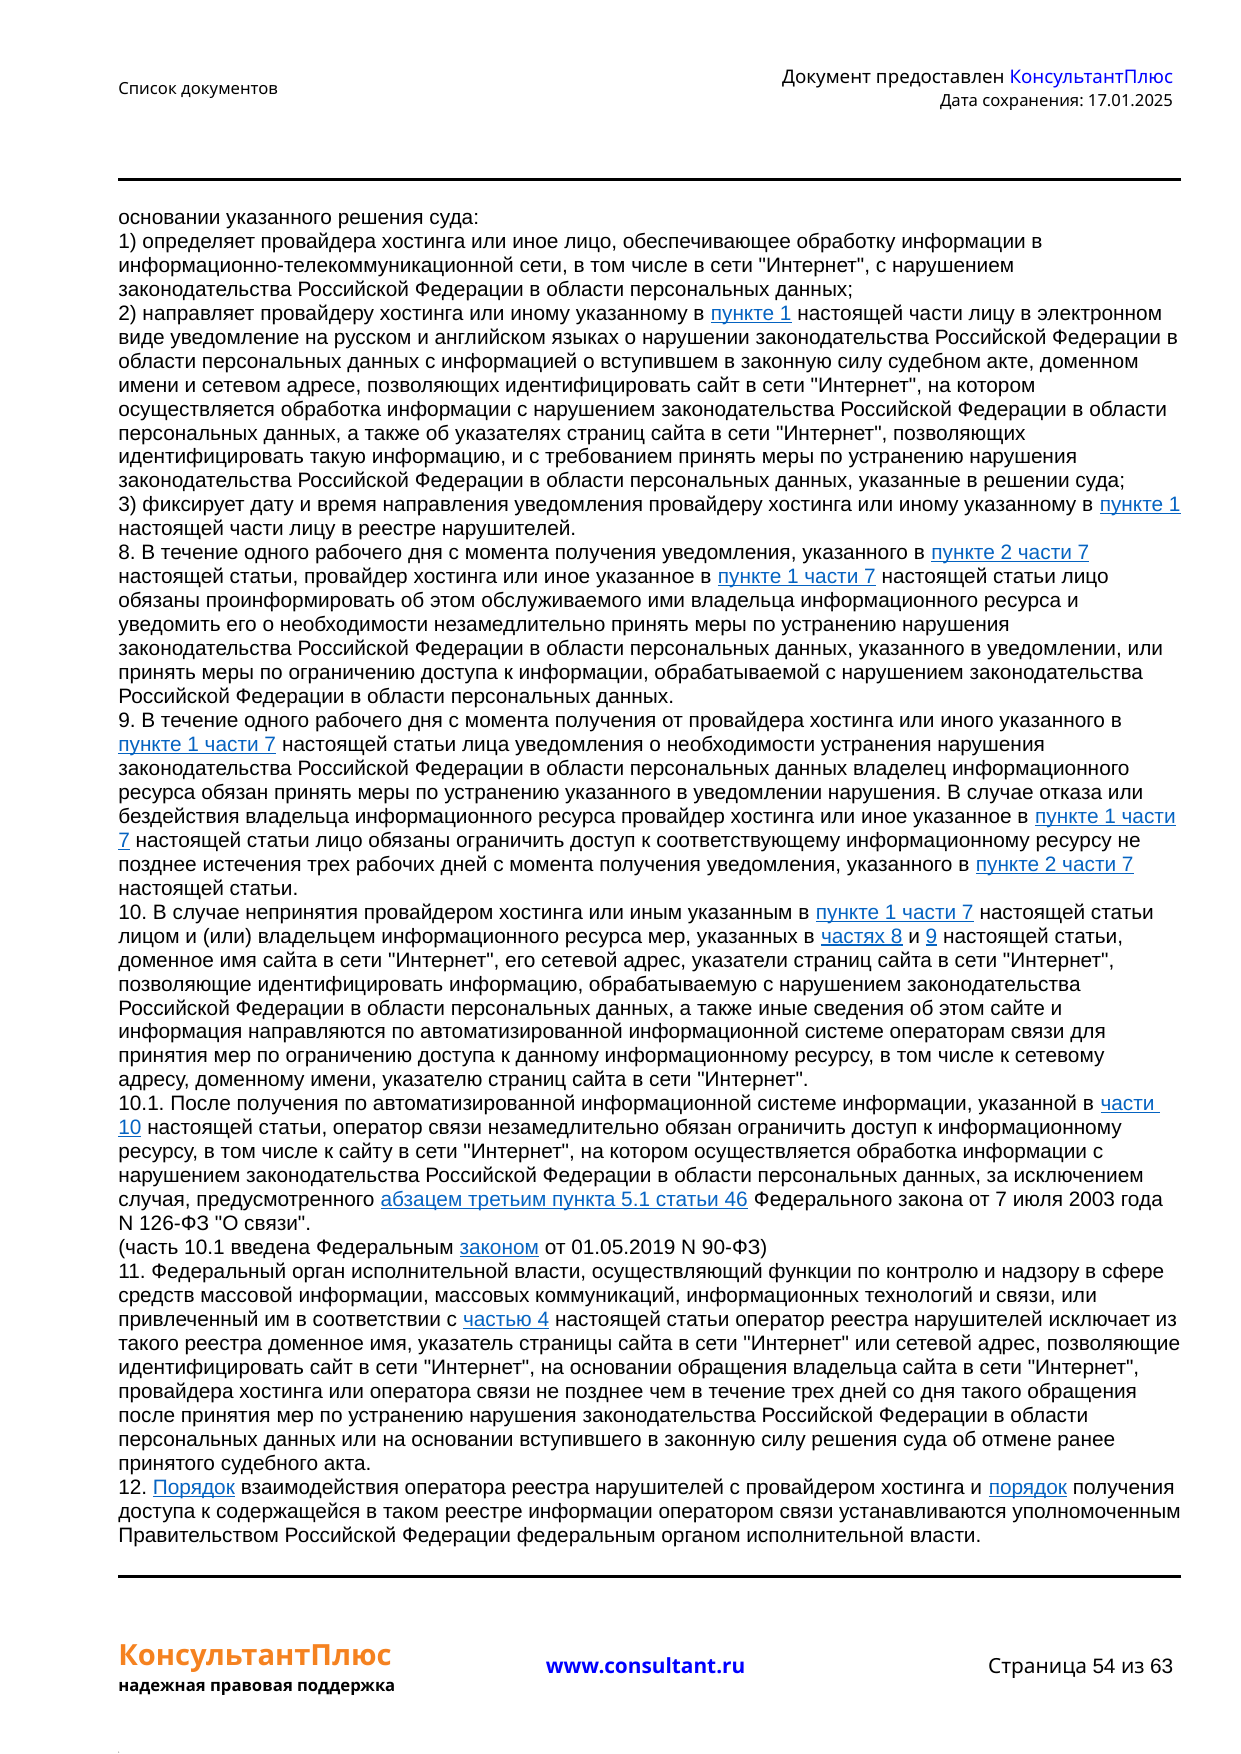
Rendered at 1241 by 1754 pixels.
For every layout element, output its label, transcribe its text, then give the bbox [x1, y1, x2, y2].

text 1) определяет провайдера хостинга или иное лицо, обеспечивающее обработку информации в информационно-телекоммуникационной сети, в том числе в сети "Интернет", с нарушением законодательства Российской Федерации в области персональных данных; [118, 229, 1181, 301]
text 11. Федеральный орган исполнительной власти, осуществляющий функции по контролю и надзору в сфере средств массовой информации, массовых коммуникаций, информационных технологий и связи, или привлеченный им в соответствии с частью 4 настоящей статьи оператор реестра нарушителей исключает из такого реестра доменное имя, указатель страницы сайта в сети "Интернет" или сетевой адрес, позволяющие идентифицировать сайт в сети "Интернет", на основании обращения владельца сайта в сети "Интернет", провайдера хостинга или оператора связи не позднее чем в течение трех дней со дня такого обращения после принятия мер по устранению нарушения законодательства Российской Федерации в области персональных данных или на основании вступившего в законную силу решения суда об отмене ранее принятого судебного акта. [118, 1259, 1181, 1474]
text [118, 205, 1181, 229]
text 8. В течение одного рабочего дня с момента получения уведомления, указанного в пункте 2 части 7 настоящей статьи, провайдер хостинга или иное указанное в пункте 1 части 7 настоящей статьи лицо обязаны проинформировать об этом обслуживаемого ими владельца информационного ресурса и уведомить его о необходимости незамедлительно принять меры по устранению нарушения законодательства Российской Федерации в области персональных данных, указанного в уведомлении, или принять меры по ограничению доступа к информации, обрабатываемой с нарушением законодательства Российской Федерации в области персональных данных. [118, 540, 1181, 708]
text (часть 10.1 введена Федеральным законом от 01.05.2019 N 90-ФЗ) [118, 1235, 1181, 1259]
text 12. Порядок взаимодействия оператора реестра нарушителей с провайдером хостинга и порядок получения доступа к содержащейся в таком реестре информации оператором связи устанавливаются уполномоченным Правительством Российской Федерации федеральным органом исполнительной власти. [118, 1474, 1181, 1546]
text 10. В случае непринятия провайдером хостинга или иным указанным в пункте 1 части 7 настоящей статьи лицом и (или) владельцем информационного ресурса мер, указанных в частях 8 и 9 настоящей статьи, доменное имя сайта в сети "Интернет", его сетевой адрес, указатели страниц сайта в сети "Интернет", позволяющие идентифицировать информацию, обрабатываемую с нарушением законодательства Российской Федерации в области персональных данных, а также иные сведения об этом сайте и информация направляются по автоматизированной информационной системе операторам связи для принятия мер по ограничению доступа к данному информационному ресурсу, в том числе к сетевому адресу, доменному имени, указателю страниц сайта в сети "Интернет". [118, 899, 1181, 1091]
text 2) направляет провайдеру хостинга или иному указанному в пункте 1 настоящей части лицу в электронном виде уведомление на русском и английском языках о нарушении законодательства Российской Федерации в области персональных данных с информацией о вступившем в законную силу судебном акте, доменном имени и сетевом адресе, позволяющих идентифицировать сайт в сети "Интернет", на котором осуществляется обработка информации с нарушением законодательства Российской Федерации в области персональных данных, а также об указателях страниц сайта в сети "Интернет", позволяющих идентифицировать такую информацию, и с требованием принять меры по устранению нарушения законодательства Российской Федерации в области персональных данных, указанные в решении суда; [118, 301, 1181, 492]
text 3) фиксирует дату и время направления уведомления провайдеру хостинга или иному указанному в пункте 1 настоящей части лицу в реестре нарушителей. [118, 492, 1181, 540]
text 9. В течение одного рабочего дня с момента получения от провайдера хостинга или иного указанного в пункте 1 части 7 настоящей статьи лица уведомления о необходимости устранения нарушения законодательства Российской Федерации в области персональных данных владелец информационного ресурса обязан принять меры по устранению указанного в уведомлении нарушения. В случае отказа или бездействия владельца информационного ресурса провайдер хостинга или иное указанное в пункте 1 части 7 настоящей статьи лицо обязаны ограничить доступ к соответствующему информационному ресурсу не позднее истечения трех рабочих дней с момента получения уведомления, указанного в пункте 2 части 7 настоящей статьи. [118, 708, 1181, 899]
text 10.1. После получения по автоматизированной информационной системе информации, указанной в части 10 настоящей статьи, оператор связи незамедлительно обязан ограничить доступ к информационному ресурсу, в том числе к сайту в сети "Интернет", на котором осуществляется обработка информации с нарушением законодательства Российской Федерации в области персональных данных, за исключением случая, предусмотренного абзацем третьим пункта 5.1 статьи 46 Федерального закона от 7 июля 2003 года N 126-ФЗ "О связи". [118, 1091, 1181, 1235]
